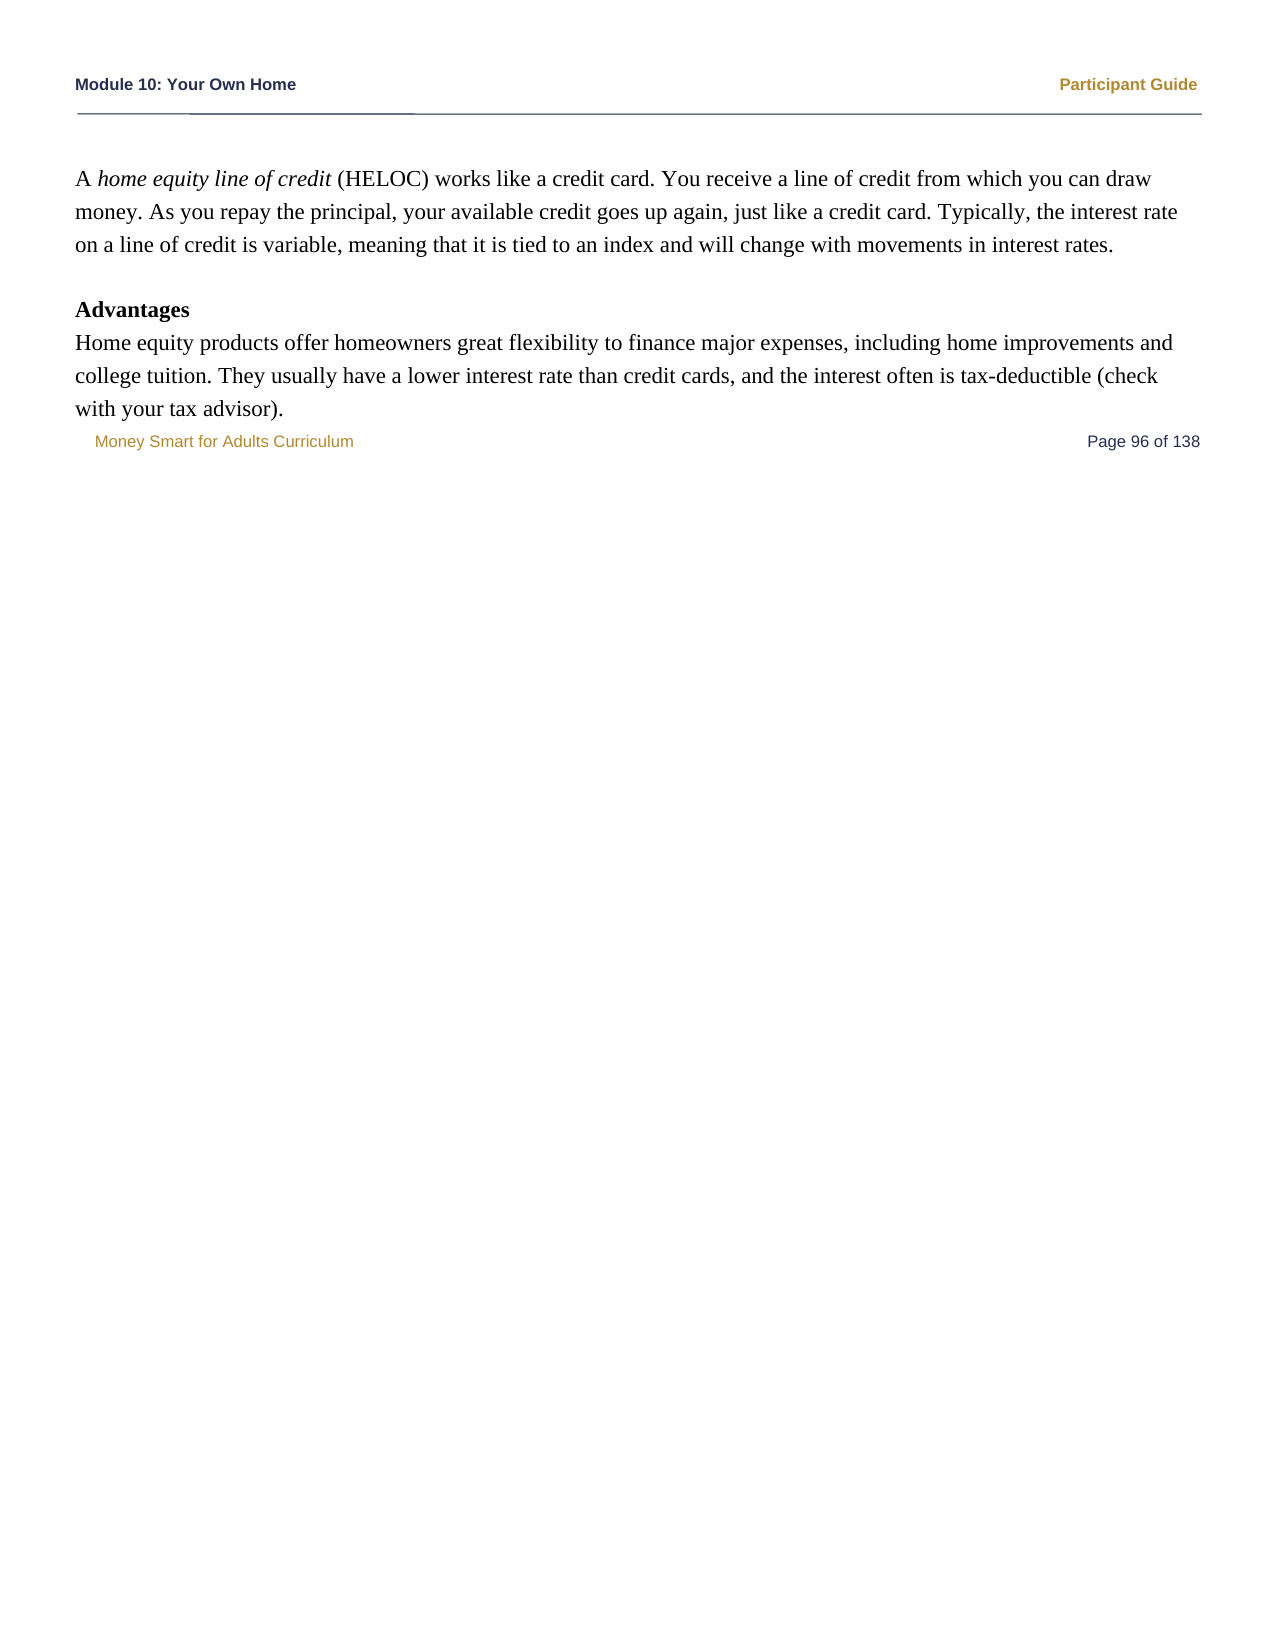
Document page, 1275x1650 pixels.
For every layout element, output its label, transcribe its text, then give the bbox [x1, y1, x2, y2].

text Home equity products offer homeowners great flexibility to finance major expenses, including home improvements and college tuition. They usually have a lower interest rate than credit cards, and the interest often is tax-deductible (check with your tax advisor). [75, 329, 1200, 422]
text Advantages [75, 296, 1200, 323]
text A home equity line of credit (HELOC) works like a credit card. You receive a line of credit from which you can draw money. As you repay the principal, your available credit goes up again, just like a credit card. Typically, the interest rate on a line of credit is variable, meaning that it is tied to an index and will change with movements in interest rates. [75, 165, 1200, 257]
picture [75, 0, 1201, 257]
